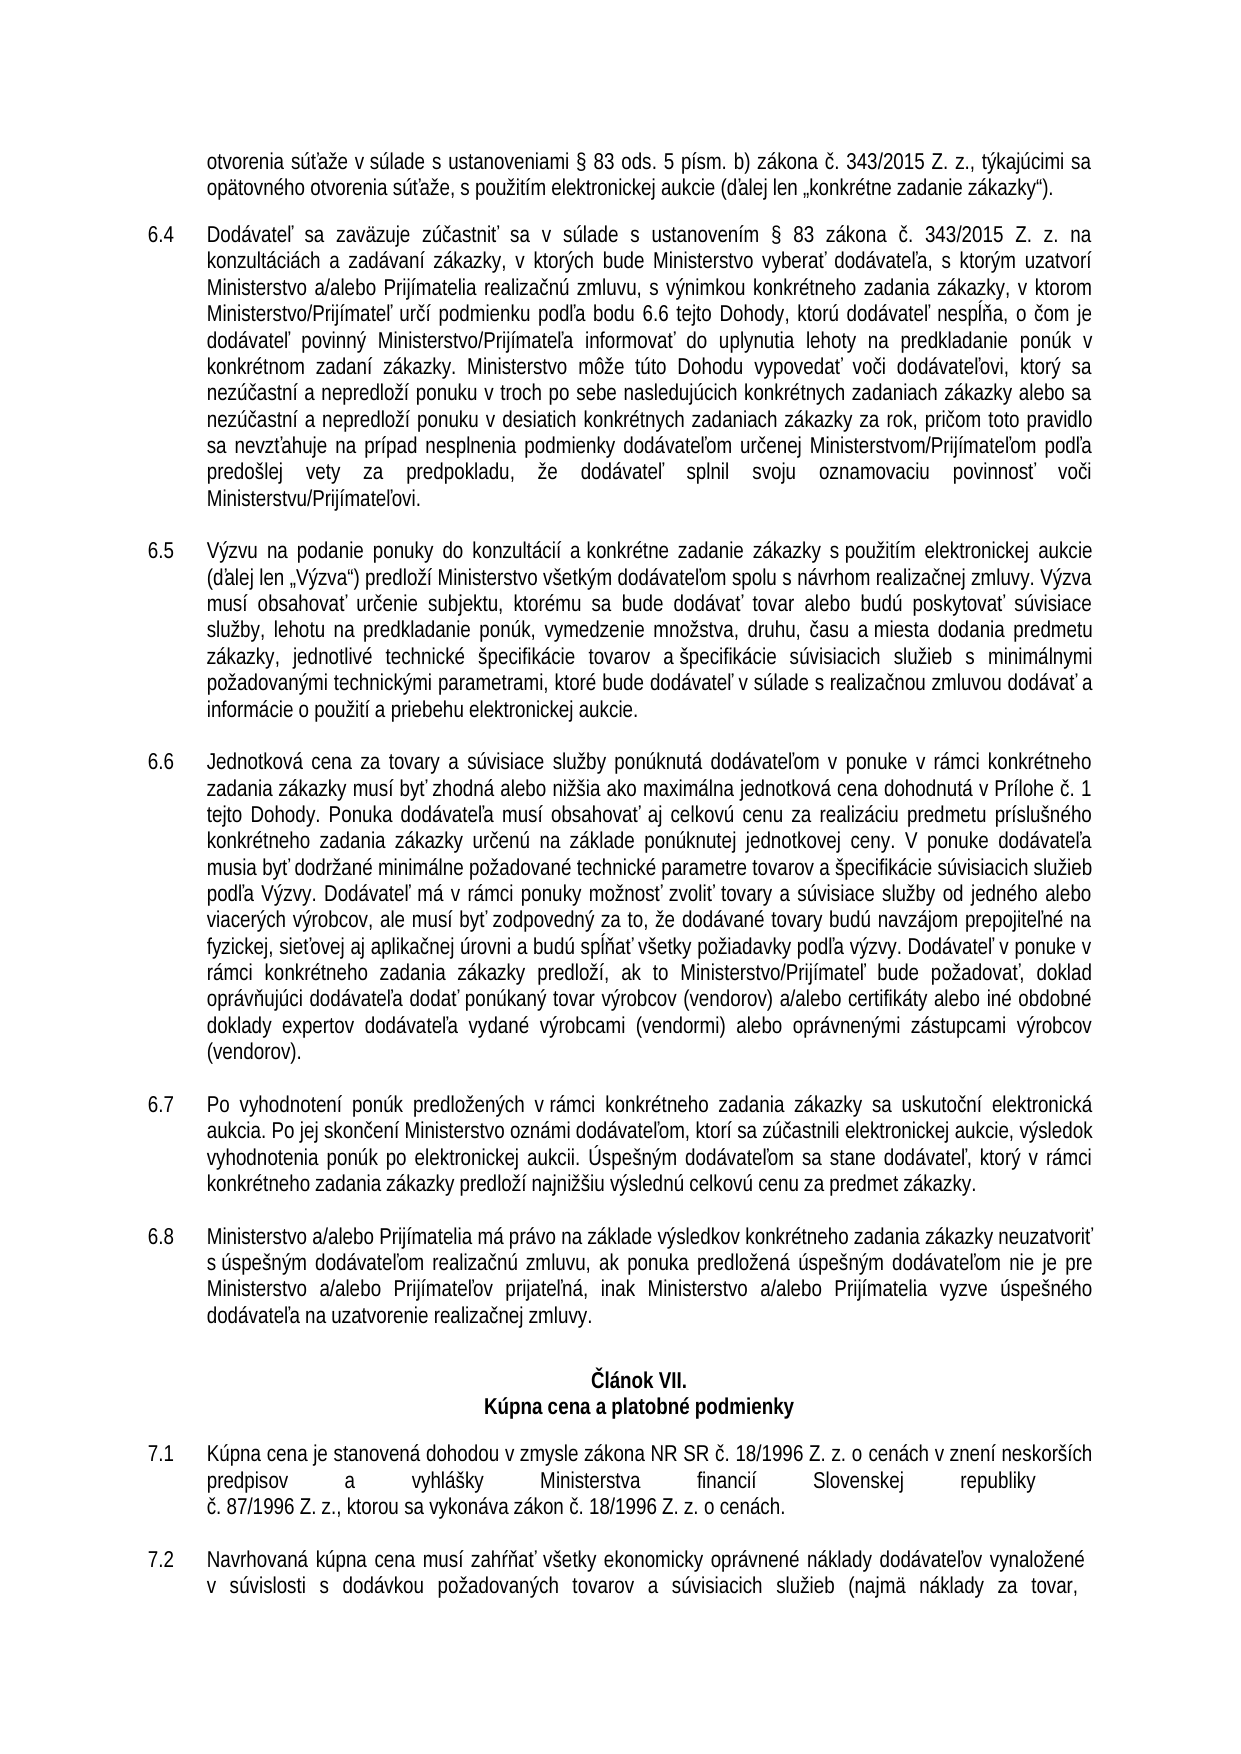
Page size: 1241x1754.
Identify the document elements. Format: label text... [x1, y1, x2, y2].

text Článok VII. [185, 1367, 1093, 1393]
list Po vyhodnotení ponúk predložených v rámci konkrétneho zadania zákazky sa uskutoční elektronická aukcia. Po jej skončení Ministerstvo oznámi dodávateľom, ktorí sa zúčastnili elektronickej aukcie, výsledok vyhodnotenia ponúk po elektronickej aukcii. Úspešným dodávateľom sa stane dodávateľ, ktorý v rámci konkrétneho zadania zákazky predloží najnižšiu výslednú celkovú cenu za predmet zákazky. [148, 1091, 1093, 1196]
list Ministerstvo a/alebo Prijímatelia má právo na základe výsledkov konkrétneho zadania zákazky neuzatvoriť s úspešným dodávateľom realizačnú zmluvu, ak ponuka predložená úspešným dodávateľom nie je pre Ministerstvo a/alebo Prijímateľov prijateľná, inak Ministerstvo a/alebo Prijímatelia vyzve úspešného dodávateľa na uzatvorenie realizačnej zmluvy. [148, 1223, 1093, 1328]
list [148, 148, 1093, 200]
list Výzvu na podanie ponuky do konzultácií a konkrétne zadanie zákazky s použitím elektronickej aukcie (ďalej len „Výzva“) predloží Ministerstvo všetkým dodávateľom spolu s návrhom realizačnej zmluvy. Výzva musí obsahovať určenie subjektu, ktorému sa bude dodávať tovar alebo budú poskytovať súvisiace služby, lehotu na predkladanie ponúk, vymedzenie množstva, druhu, času a miesta dodania predmetu zákazky, jednotlivé technické špecifikácie tovarov a špecifikácie súvisiacich služieb s minimálnymi požadovanými technickými parametrami, ktoré bude dodávateľ v súlade s realizačnou zmluvou dodávať a informácie o použití a priebehu elektronickej aukcie. [148, 537, 1093, 722]
list Jednotková cena za tovary a súvisiace služby ponúknutá dodávateľom v ponuke v rámci konkrétneho zadania zákazky musí byť zhodná alebo nižšia ako maximálna jednotková cena dohodnutá v Prílohe č. 1 tejto Dohody. Ponuka dodávateľa musí obsahovať aj celkovú cenu za realizáciu predmetu príslušného konkrétneho zadania zákazky určenú na základe ponúknutej jednotkovej ceny. V ponuke dodávateľa musia byť dodržané minimálne požadované technické parametre tovarov a špecifikácie súvisiacich služieb podľa Výzvy. Dodávateľ má v rámci ponuky možnosť zvoliť tovary a súvisiace služby od jedného alebo viacerých výrobcov, ale musí byť zodpovedný za to, že dodávané tovary budú navzájom prepojiteľné na fyzickej, sieťovej aj aplikačnej úrovni a budú spĺňať všetky požiadavky podľa výzvy. Dodávateľ v ponuke v rámci konkrétneho zadania zákazky predloží, ak to Ministerstvo/Prijímateľ bude požadovať, doklad oprávňujúci dodávateľa dodať ponúkaný tovar výrobcov (vendorov) a/alebo certifikáty alebo iné obdobné doklady expertov dodávateľa vydané výrobcami (vendormi) alebo oprávnenými zástupcami výrobcov (vendorov). [148, 748, 1093, 1064]
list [148, 1546, 1093, 1598]
list Dodávateľ sa zaväzuje zúčastniť sa v súlade s ustanovením § 83 zákona č. 343/2015 Z. z. na konzultáciách a zadávaní zákazky, v ktorých bude Ministerstvo vyberať dodávateľa, s ktorým uzatvorí Ministerstvo a/alebo Prijímatelia realizačnú zmluvu, s výnimkou konkrétneho zadania zákazky, v ktorom Ministerstvo/Prijímateľ určí podmienku podľa bodu 6.6 tejto Dohody, ktorú dodávateľ nespĺňa, o čom je dodávateľ povinný Ministerstvo/Prijímateľa informovať do uplynutia lehoty na predkladanie ponúk v konkrétnom zadaní zákazky. Ministerstvo môže túto Dohodu vypovedať voči dodávateľovi, ktorý sa nezúčastní a nepredloží ponuku v troch po sebe nasledujúcich konkrétnych zadaniach zákazky alebo sa nezúčastní a nepredloží ponuku v desiatich konkrétnych zadaniach zákazky za rok, pričom toto pravidlo sa nevzťahuje na prípad nesplnenia podmienky dodávateľom určenej Ministerstvom/Prijímateľom podľa predošlej vety za predpokladu, že dodávateľ splnil svoju oznamovaciu povinnosť voči Ministerstvu/Prijímateľovi. [148, 221, 1093, 511]
list Kúpna cena je stanovená dohodou v zmysle zákona NR SR č. 18/1996 Z. z. o cenách v znení neskorších predpisov a vyhlášky Ministerstva financií Slovenskej republiky č. 87/1996 Z. z., ktorou sa vykonáva zákon č. 18/1996 Z. z. o cenách. [148, 1440, 1093, 1519]
text Kúpna cena a platobné podmienky [185, 1393, 1093, 1419]
